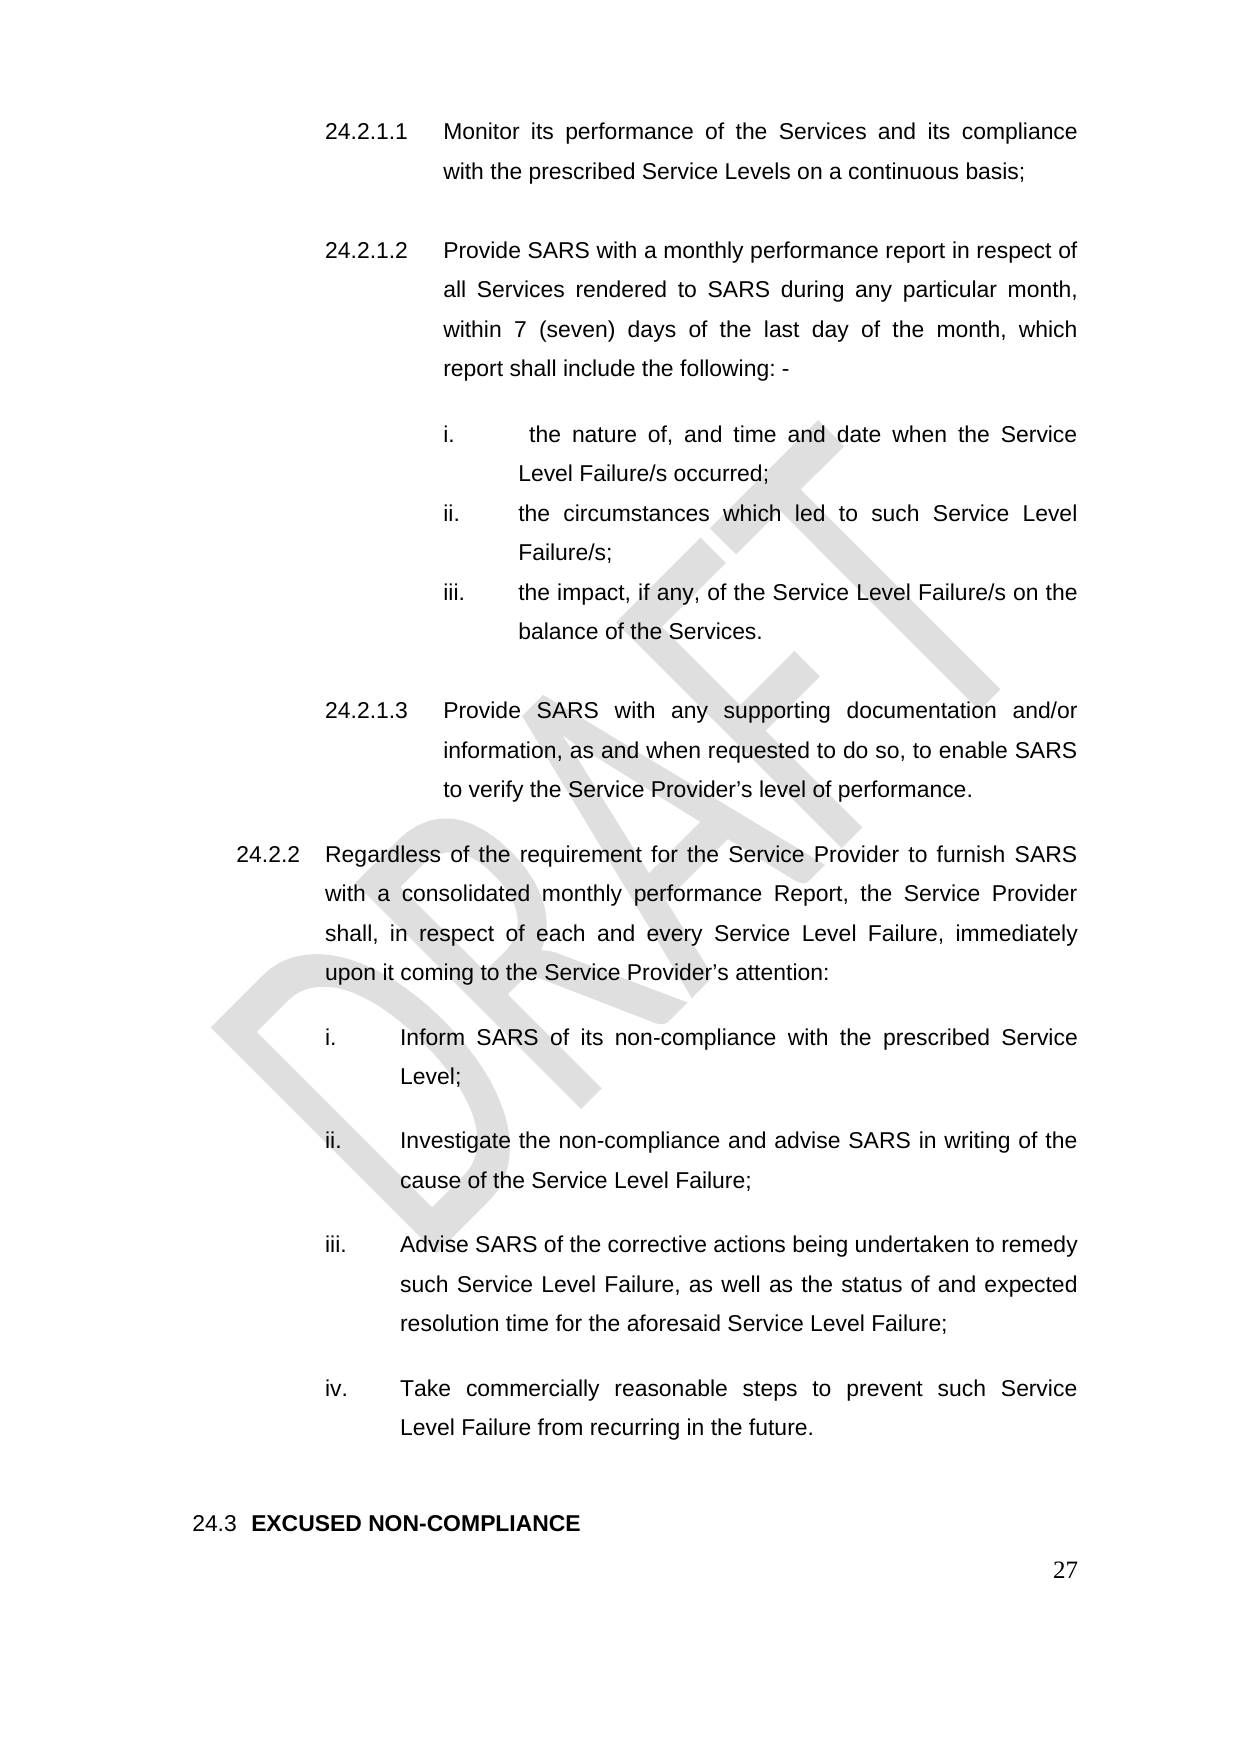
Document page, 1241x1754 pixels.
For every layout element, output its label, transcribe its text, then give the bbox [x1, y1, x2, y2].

list Investigate the non-compliance and advise SARS in writing of the cause of the Service Level Failure; [325, 1127, 1078, 1193]
list Regardless of the requirement for the Service Provider to furnish SARS with a consolidated monthly performance Report, the Service Provider shall, in respect of each and every Service Level Failure, immediately upon it coming to the Service Provider’s attention: [236, 841, 1078, 985]
list Provide SARS with a monthly performance report in respect of all Services rendered to SARS during any particular month, within 7 (seven) days of the last day of the month, which report shall include the following: - [325, 237, 1078, 381]
list Advise SARS of the corrective actions being undertaken to remedy such Service Level Failure, as well as the status of and expected resolution time for the aforesaid Service Level Failure; [325, 1231, 1078, 1337]
list EXCUSED NON-COMPLIANCE [192, 1510, 1078, 1536]
list the impact, if any, of the Service Level Failure/s on the balance of the Services. [443, 579, 1078, 644]
list Provide SARS with any supporting documentation and/or information, as and when requested to do so, to enable SARS to verify the Service Provider’s level of performance. [325, 697, 1078, 802]
list the circumstances which led to such Service Level Failure/s; [443, 500, 1078, 566]
list Monitor its performance of the Services and its compliance with the prescribed Service Levels on a continuous basis; [325, 118, 1078, 184]
list Take commercially reasonable steps to prevent such Service Level Failure from recurring in the future. [325, 1375, 1078, 1441]
list Inform SARS of its non-compliance with the prescribed Service Level; [325, 1023, 1078, 1089]
list the nature of, and time and date when the Service Level Failure/s occurred; [443, 421, 1078, 487]
